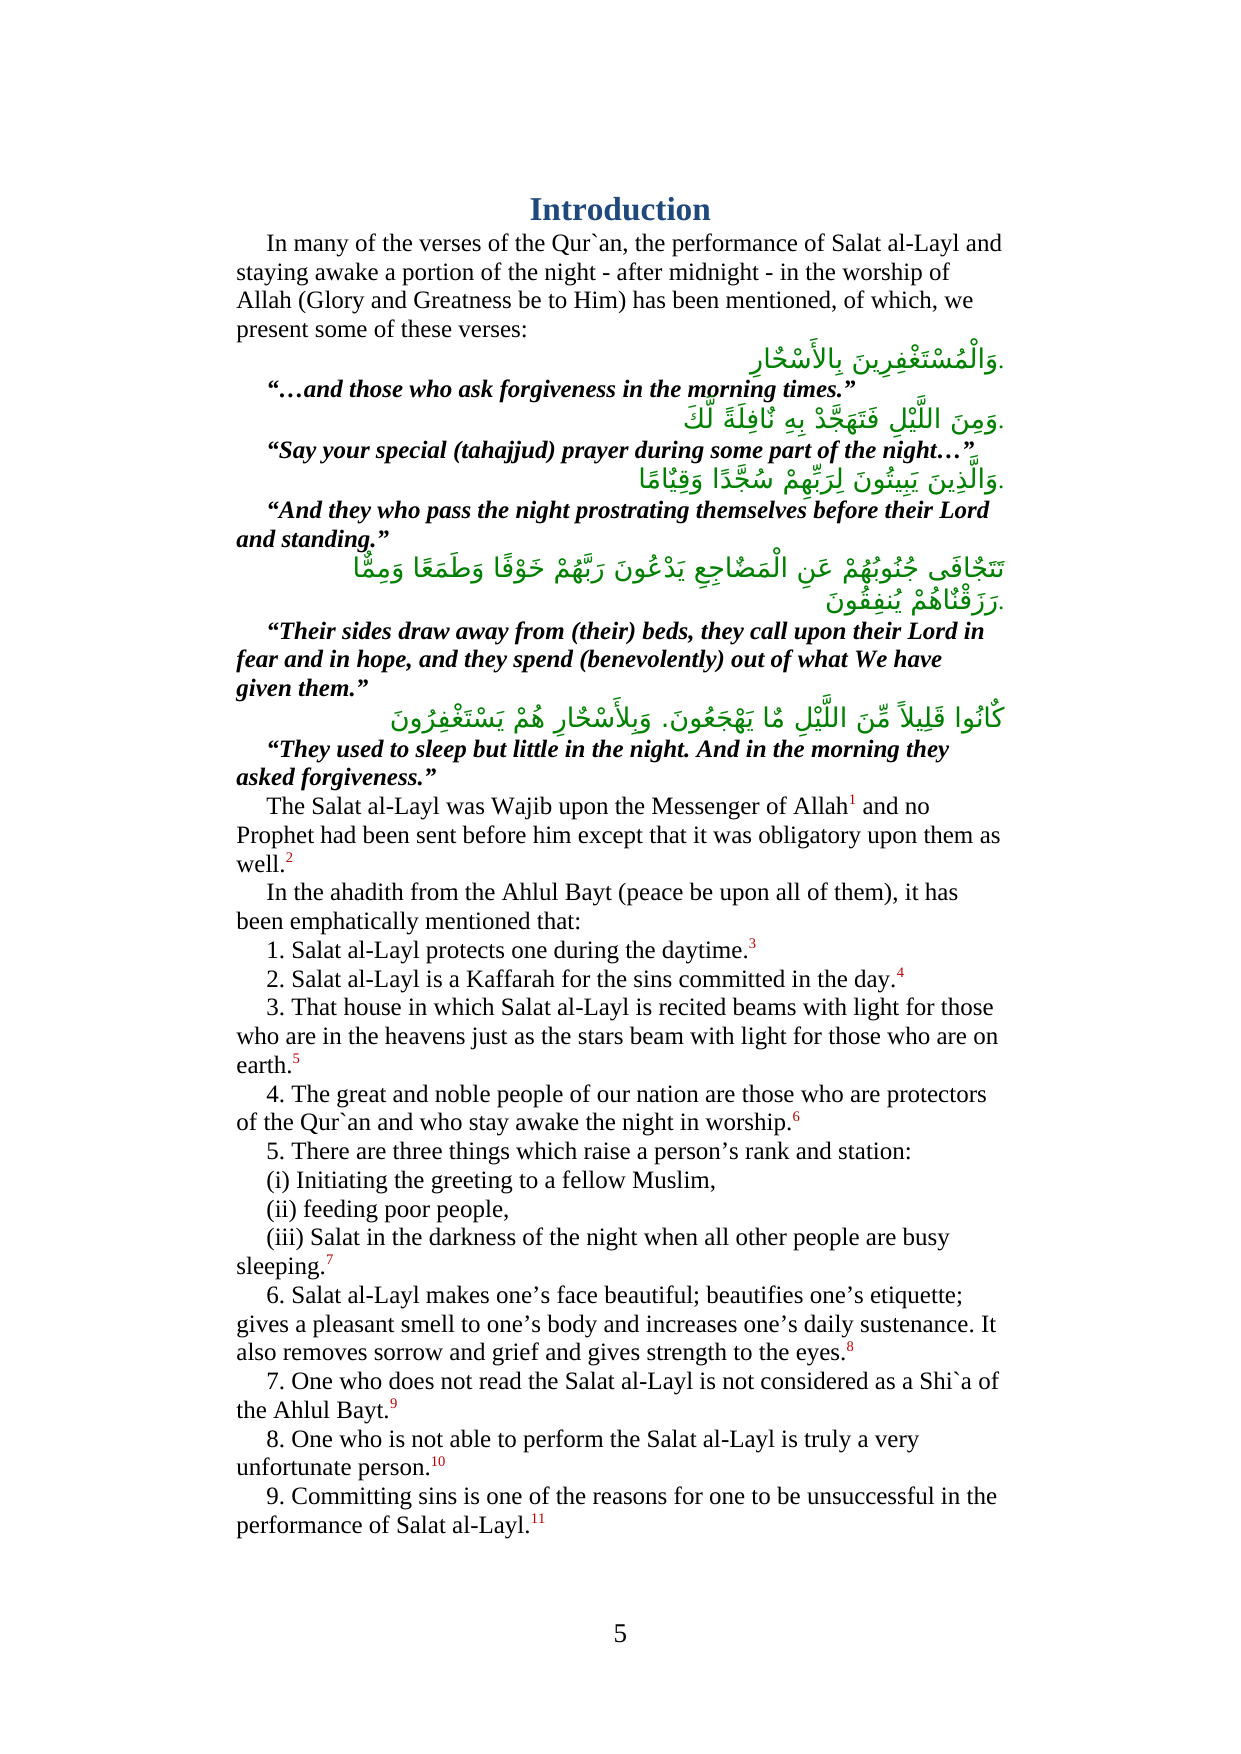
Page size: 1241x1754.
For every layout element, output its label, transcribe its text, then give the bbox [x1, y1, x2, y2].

text كٌانُوا قَلِيلاً مِّنَ اللَّيْلِ مٌا يَهْجَعُونَ. وَبِلأَسْحٌارِ هُمْ يَسْتَغْفِرُونَ [236, 702, 1004, 734]
text 2. Salat al-Layl is a Kaffarah for the sins committed in the day.4 [236, 964, 1004, 992]
text “Their sides draw away from (their) beds, they call upon their Lord in fear and in hope, and they spend (benevolently) out of what We have given them.” [236, 616, 1004, 702]
text وَالَّذِينَ يَبِيتُونَ لِرَبِّهِمْ سُجَّدًا وَقِيٌامًا. [236, 464, 1004, 495]
text “They used to sleep but little in the night. And in the morning they asked forgiveness.” [236, 734, 1004, 791]
text The Salat al-Layl was Wajib upon the Messenger of Allah1 and no Prophet had been sent before him except that it was obligatory upon them as well.2 [236, 791, 1004, 877]
text 8. One who is not able to perform the Salat al-Layl is truly a very unfortunate person.10 [236, 1424, 1004, 1481]
text (ii) feeding poor people, [236, 1194, 1004, 1222]
text “And they who pass the night prostrating themselves before their Lord and standing.” [236, 495, 1004, 553]
text 4. The great and noble people of our nation are those who are protectors of the Qur`an and who stay awake the night in worship.6 [236, 1079, 1004, 1136]
text وَالْمُسْتَغْفِرِينَ بِالأَسْحٌارِ. [236, 343, 1004, 374]
text In many of the verses of the Qur`an, the performance of Salat al-Layl and staying awake a portion of the night - after midnight - in the worship of Allah (Glory and Greatness be to Him) has been mentioned, of which, we present some of these verses: [236, 228, 1004, 343]
subtitle Introduction [236, 190, 1004, 228]
text 9. Committing sins is one of the reasons for one to be unsuccessful in the performance of Salat al-Layl.11 [236, 1481, 1004, 1539]
text (iii) Salat in the darkness of the night when all other people are busy sleeping.7 [236, 1222, 1004, 1280]
text 7. One who does not read the Salat al-Layl is not considered as a Shi`a of the Ahlul Bayt.9 [236, 1366, 1004, 1424]
text تَتَجٌافَى جُنُوبُهُمْ عَنِ الْمَضٌاجِعِ يَدْعُونَ رَبَّهُمْ خَوْفًا وَطَمَعًا وَمِمٌّا رَزَقْنٌاهُمْ يُنفِقُونَ. [236, 553, 1004, 616]
text 6. Salat al-Layl makes one’s face beautiful; beautifies one’s etiquette; gives a pleasant smell to one’s body and increases one’s daily sustenance. It also removes sorrow and grief and gives strength to the eyes.8 [236, 1280, 1004, 1366]
text “Say your special (tahajjud) prayer during some part of the night…” [236, 435, 1004, 464]
text 3. That house in which Salat al-Layl is recited beams with light for those who are in the heavens just as the stars beam with light for those who are on earth.5 [236, 992, 1004, 1079]
text 1. Salat al-Layl protects one during the daytime.3 [236, 935, 1004, 964]
text In the ahadith from the Ahlul Bayt (peace be upon all of them), it has been emphatically mentioned that: [236, 877, 1004, 935]
text (i) Initiating the greeting to a fellow Muslim, [236, 1165, 1004, 1194]
text “…and those who ask forgiveness in the morning times.” [236, 374, 1004, 403]
text وَمِنَ اللَّيْلِ فَتَهَجَّدْ بِهِ نٌافِلَةً لَّكَ. [236, 403, 1004, 435]
text 5. There are three things which raise a person’s rank and station: [236, 1136, 1004, 1165]
